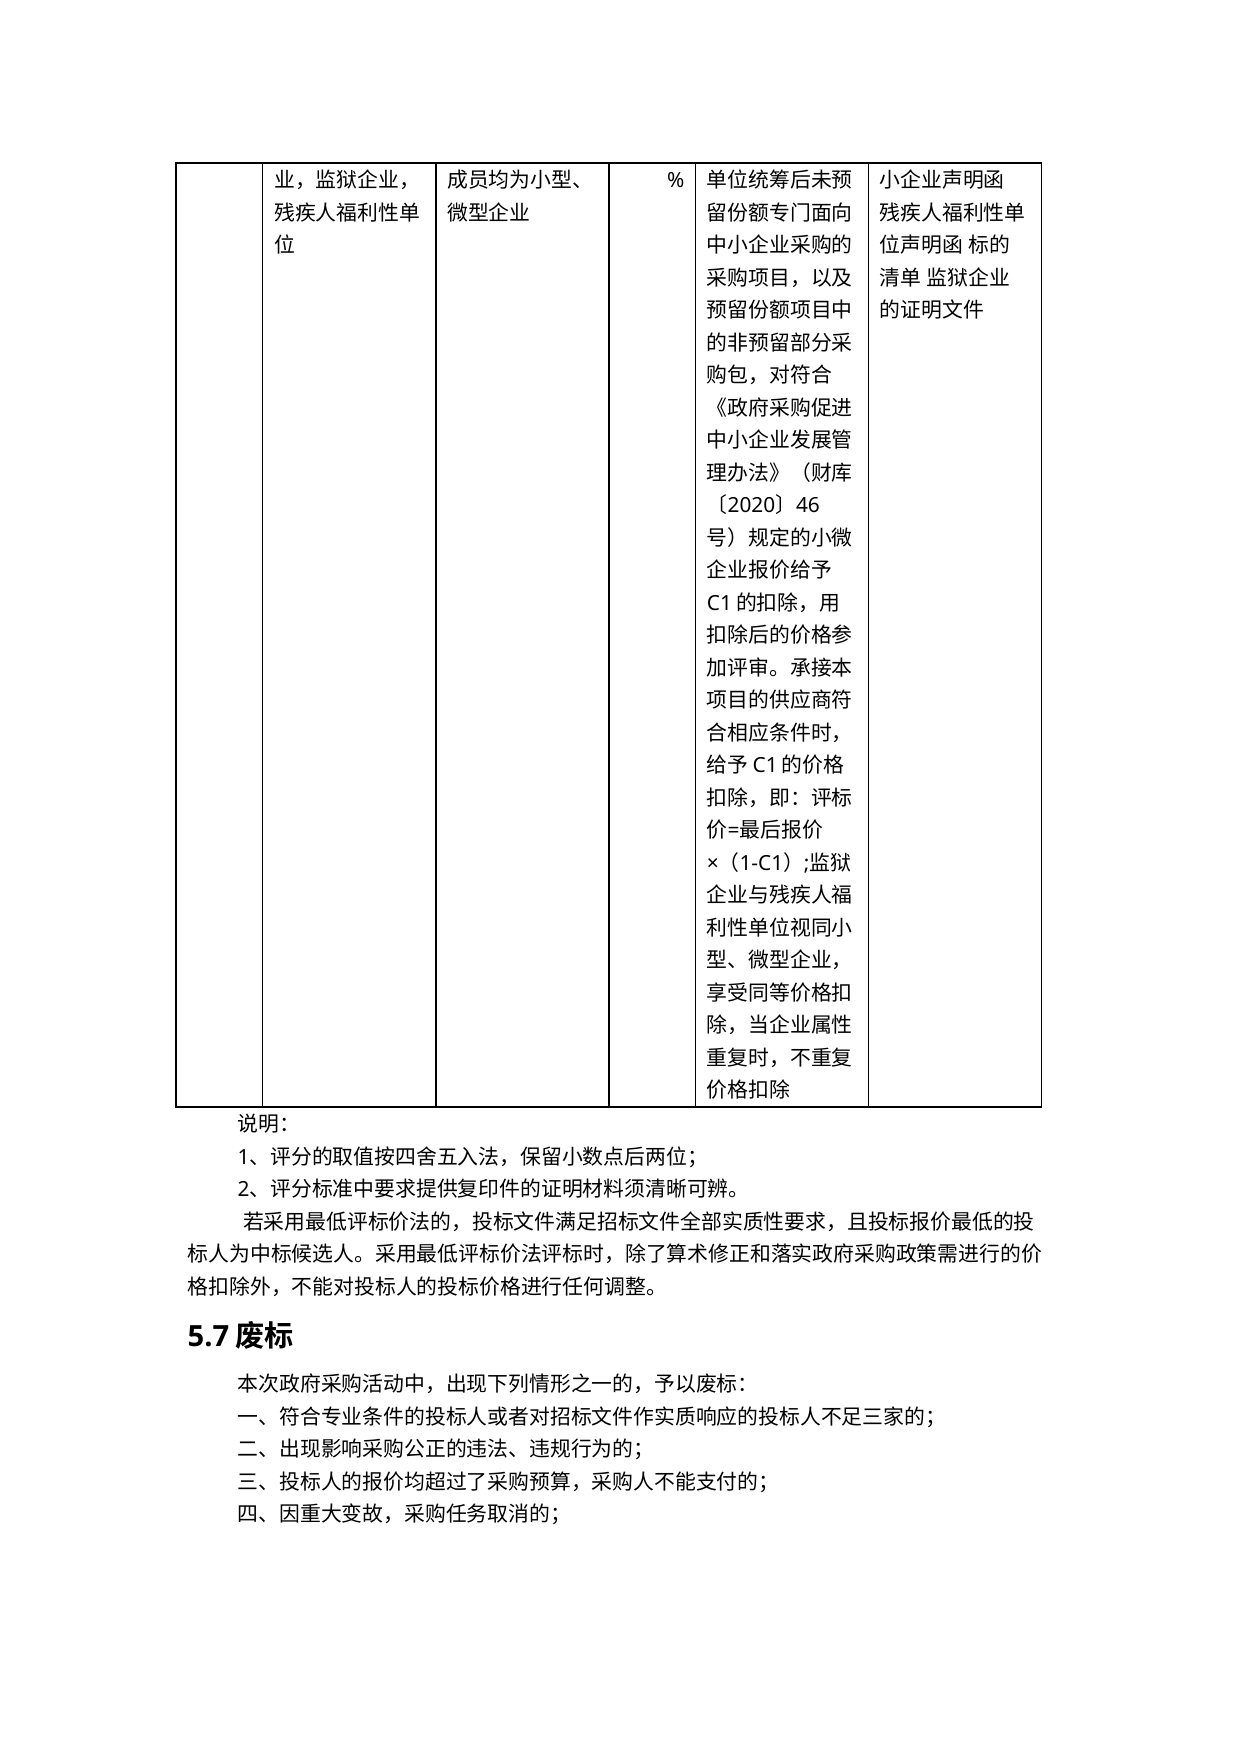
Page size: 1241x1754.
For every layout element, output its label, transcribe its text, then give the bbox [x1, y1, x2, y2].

table_cell 投标人或联合体成员均为小型、微型企业 [437, 164, 608, 1106]
table_cell 1 [177, 164, 262, 1106]
text 1、评分的取值按四舍五入法，保留小数点后两位； [187, 1140, 1053, 1173]
text 二、出现影响采购公正的违法、违规行为的； [187, 1433, 1053, 1465]
text 四、因重大变故，采购任务取消的； [187, 1498, 1053, 1530]
text 三、投标人的报价均超过了采购预算，采购人不能支付的； [187, 1465, 1053, 1498]
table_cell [869, 164, 1041, 1106]
text 本次政府采购活动中，出现下列情形之一的，予以废标： [187, 1368, 1053, 1400]
text 若采用最低评标价法的，投标文件满足招标文件全部实质性要求，且投标报价最低的投标人为中标候选人。采用最低评标价法评标时，除了算术修正和落实政府采购政策需进行的价格扣除外，不能对投标人的投标价格进行任何调整。 [187, 1205, 1053, 1303]
text 一、符合专业条件的投标人或者对招标文件作实质响应的投标人不足三家的； [187, 1400, 1053, 1433]
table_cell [263, 164, 435, 1106]
text 2、评分标准中要求提供复印件的证明材料须清晰可辨。 [187, 1173, 1053, 1205]
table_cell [696, 164, 868, 1106]
table_cell 10.00% [610, 164, 695, 1106]
text 5.7废标 [187, 1303, 1053, 1368]
text 说明： [187, 1108, 1053, 1140]
